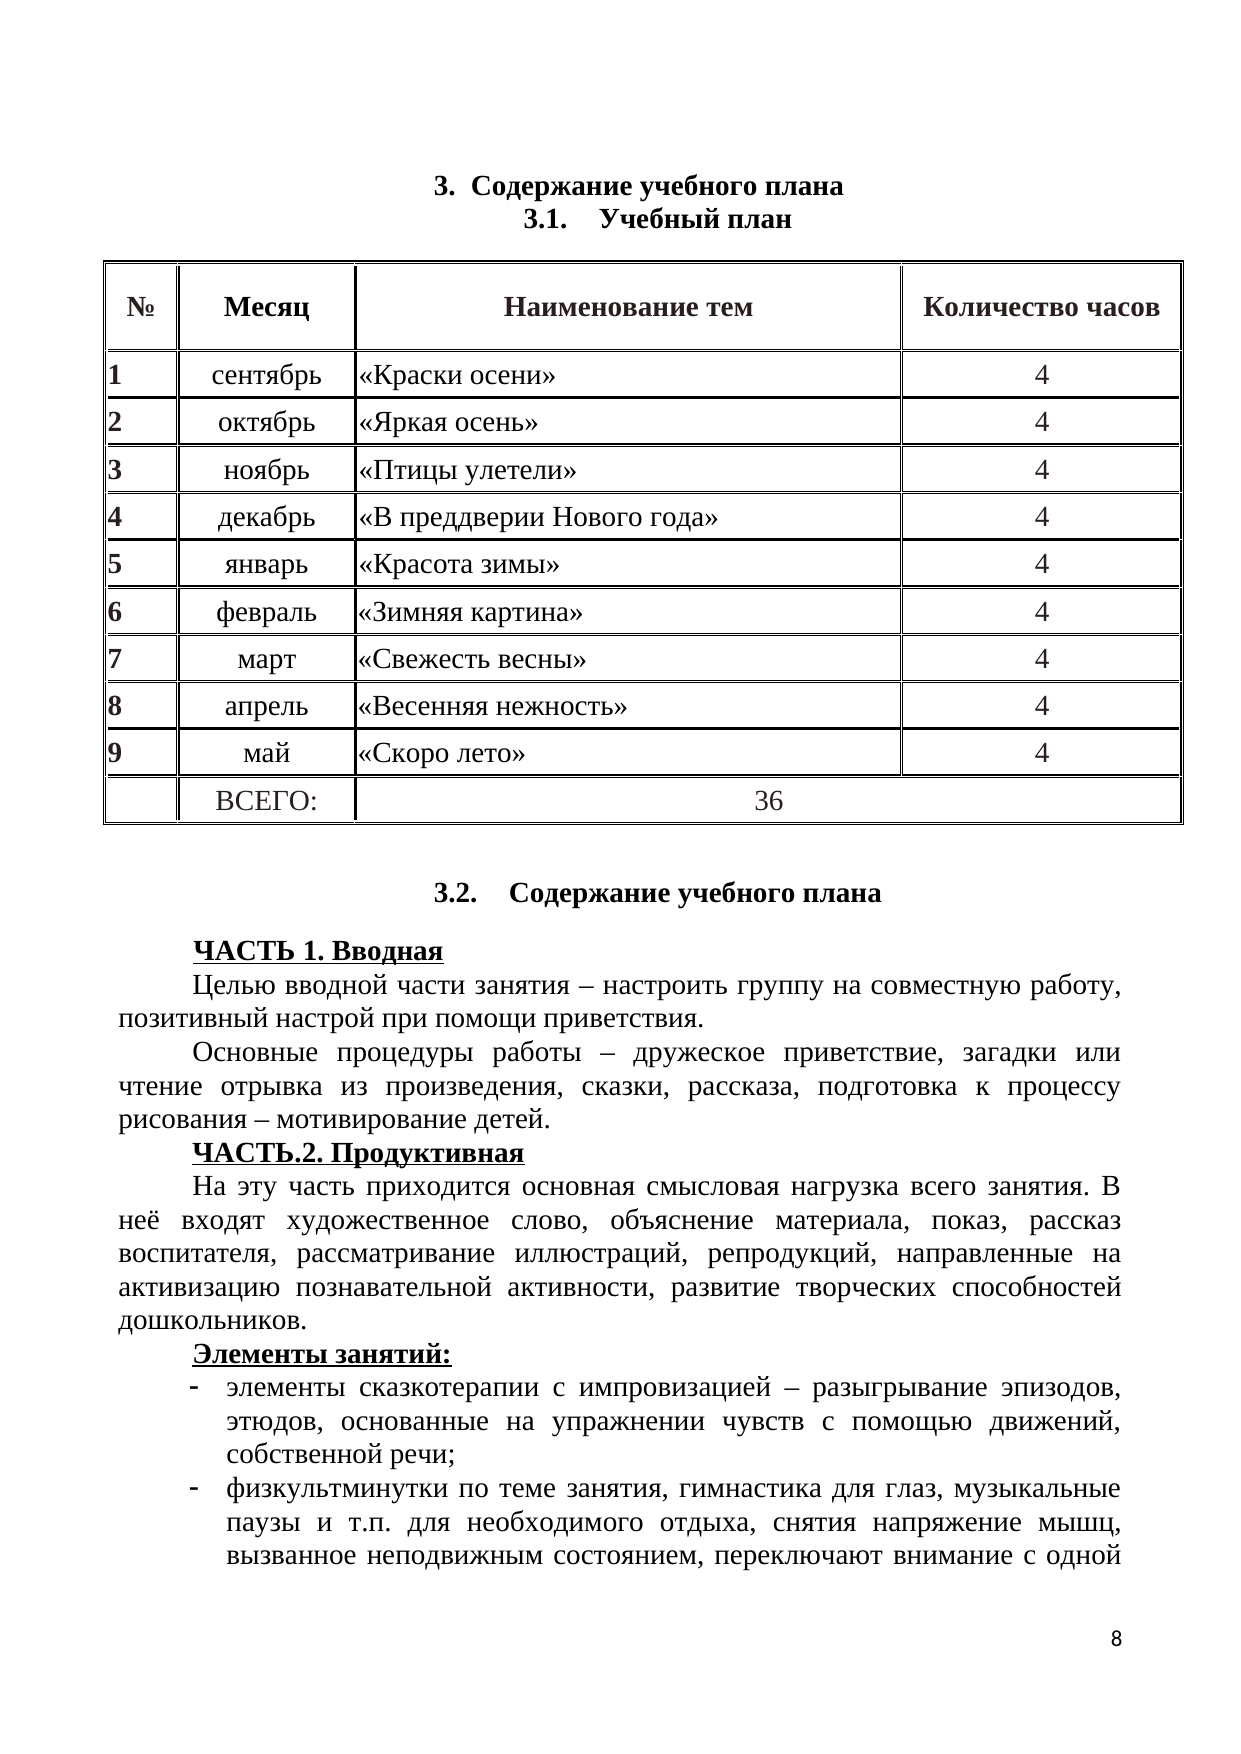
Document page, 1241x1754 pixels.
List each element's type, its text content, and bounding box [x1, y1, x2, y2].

table_cell «Краски осени» [357, 352, 900, 396]
list Содержание учебного плана [155, 168, 1122, 202]
table_cell 36 [355, 774, 1181, 822]
table_cell сентябрь [180, 352, 354, 396]
table_cell «Птицы улетели» [357, 447, 900, 491]
table_cell 4 [903, 727, 1180, 774]
table_cell декабрь [180, 494, 354, 538]
table_cell «В преддверии Нового года» [357, 494, 900, 538]
table_cell 9 [106, 727, 176, 774]
list Содержание учебного плана [193, 875, 1122, 908]
table_cell 4 [104, 491, 178, 538]
text Целью вводной части занятия – настроить группу на совместную работу, позитивный настрой при помощи приветствия. [118, 967, 1122, 1034]
table_cell ноябрь [180, 447, 354, 491]
table_cell январь [180, 541, 354, 585]
table_cell 4 [903, 443, 1181, 491]
text На эту часть приходится основная смысловая нагрузка всего занятия. В неё входят художественное слово, объяснение материала, показ, рассказ воспитателя, рассматривание иллюстраций, репродукций, направленные на активизацию познавательной активности, развитие творческих способностей дошкольников. [118, 1168, 1122, 1336]
table_cell 7 [106, 633, 176, 680]
table_cell 2 [106, 396, 176, 443]
table_cell 5 [104, 538, 176, 585]
text Основные процедуры работы – дружеское приветствие, загадки или чтение отрывка из произведения, сказки, рассказа, подготовка к процессу рисования – мотивирование детей. [118, 1034, 1122, 1135]
table_header Наименование тем [355, 264, 902, 349]
table_cell «Свежесть весны» [357, 636, 900, 680]
table_cell «Зимняя картина» [357, 589, 900, 632]
table_cell «Яркая осень» [357, 399, 900, 443]
table_cell 4 [902, 491, 1182, 538]
text ЧАСТЬ 1. Вводная [193, 933, 1122, 967]
table_cell 3 [106, 443, 176, 491]
table_cell ВСЕГО: [178, 778, 355, 822]
table_cell 4 [902, 680, 1182, 727]
table_cell 4 [903, 538, 1182, 585]
table_cell 4 [903, 585, 1181, 632]
table_cell февраль [180, 589, 354, 632]
table_cell «Весенняя нежность» [357, 683, 900, 727]
table_cell 4 [903, 396, 1180, 443]
table_cell «Красота зимы» [357, 541, 900, 585]
table_cell [106, 774, 178, 822]
text ЧАСТЬ.2. Продуктивная [118, 1135, 1122, 1168]
table_cell 8 [104, 680, 178, 727]
table_cell 6 [106, 585, 176, 632]
table_cell 4 [902, 349, 1182, 396]
list Учебный план [193, 202, 1122, 235]
table_cell октябрь [180, 399, 354, 443]
list элементы сказкотерапии с импровизацией – разыгрывание эпизодов, этюдов, основанные на упражнении чувств с помощью движений, собственной речи; [189, 1369, 1122, 1470]
table_cell 4 [903, 633, 1181, 680]
table_cell 1 [104, 349, 178, 396]
text Элементы занятий: [118, 1336, 1122, 1369]
table_cell май [180, 730, 354, 774]
table_header Месяц [178, 262, 355, 349]
table_cell «Скоро лето» [357, 730, 900, 774]
table_header № [106, 262, 178, 349]
table_cell март [180, 636, 354, 680]
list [189, 1470, 1122, 1571]
table_header Количество часов [902, 264, 1180, 349]
table_cell апрель [180, 683, 354, 727]
